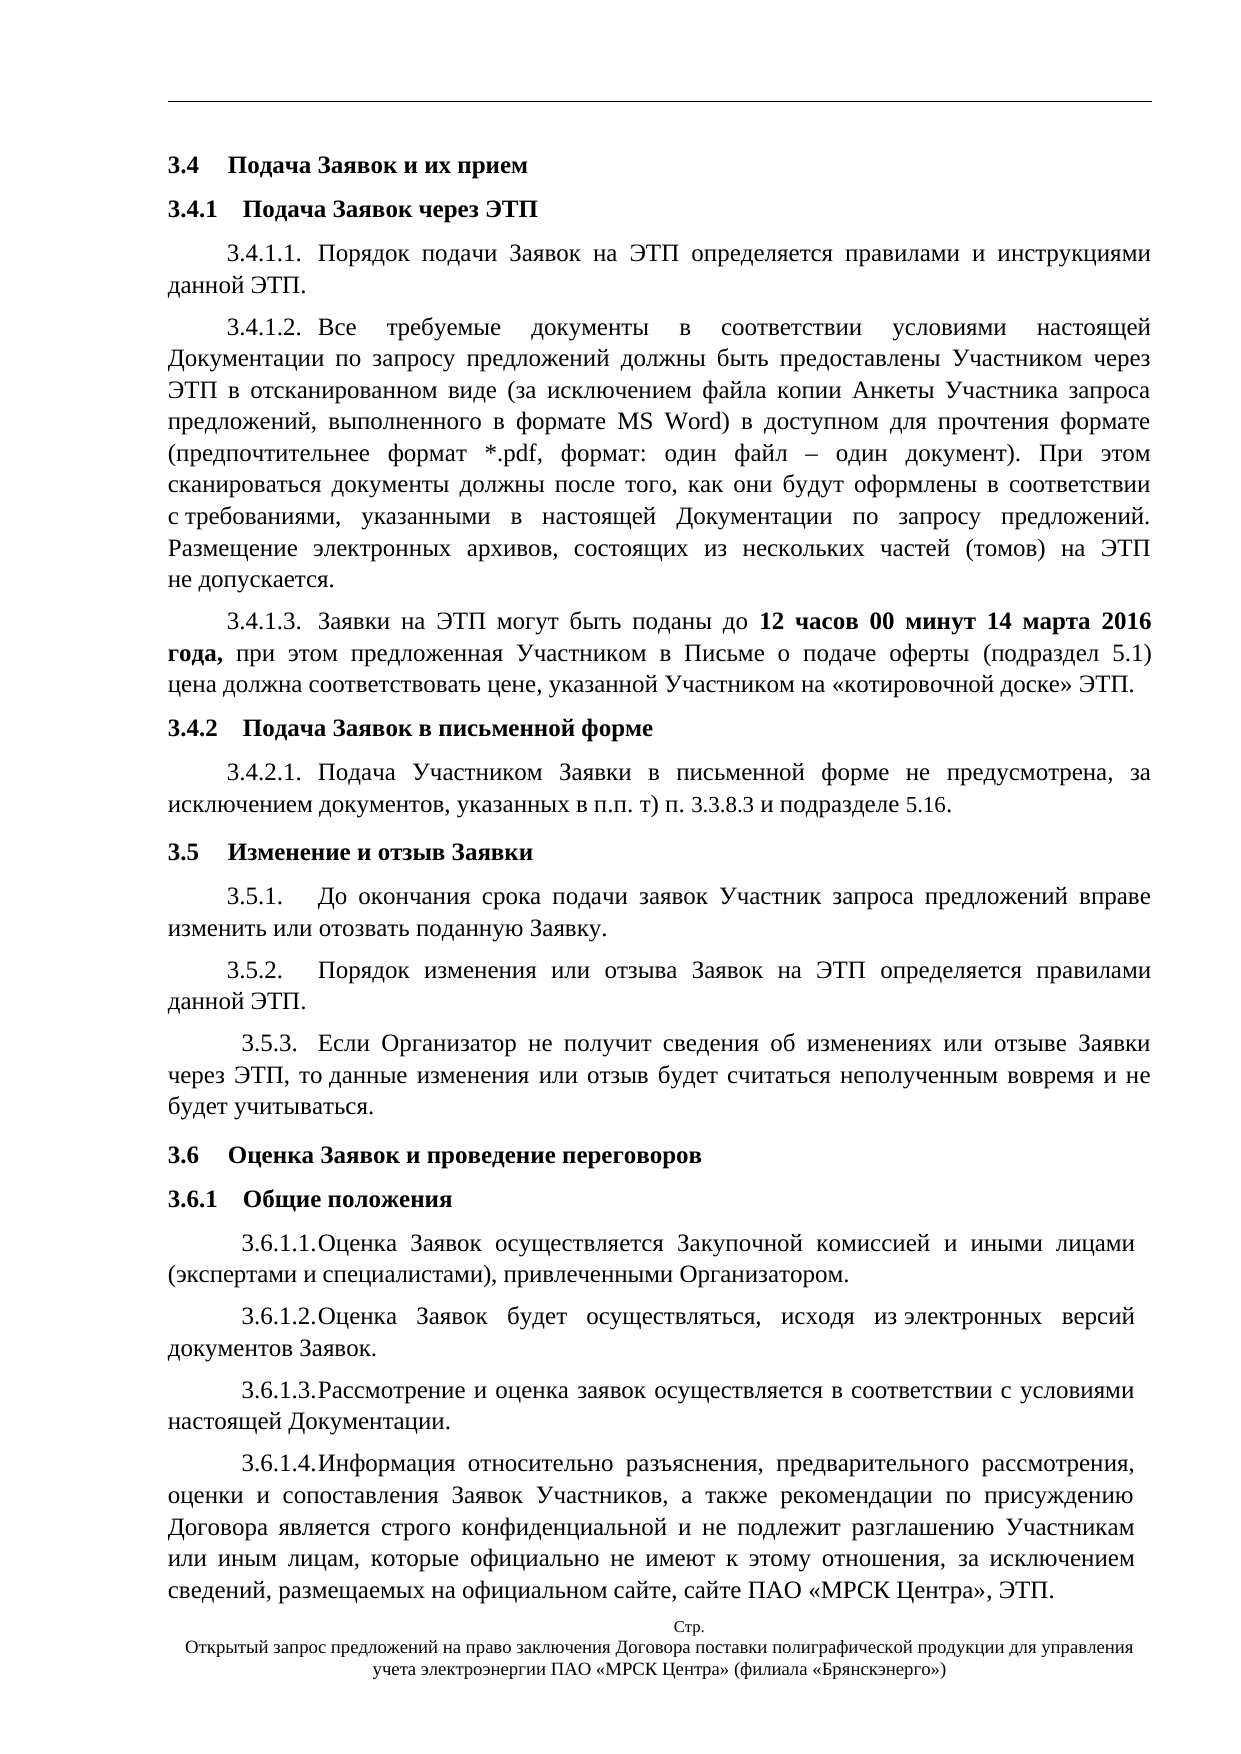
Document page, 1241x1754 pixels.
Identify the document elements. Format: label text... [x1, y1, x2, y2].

list Порядок подачи Заявок на ЭТП определяется правилами и инструкциями данной ЭТП. [168, 238, 1152, 298]
list До окончания срока подачи заявок Участник запроса предложений вправе изменить или отозвать поданную Заявку. [168, 881, 1152, 942]
list Оценка Заявок будет осуществляться, исходя из электронных версий документов Заявок. [168, 1301, 1135, 1362]
list Рассмотрение и оценка заявок осуществляется в соответствии с условиями настоящей Документации. [168, 1375, 1135, 1435]
list Информация относительно разъяснения, предварительного рассмотрения, оценки и сопоставления Заявок Участников, а также рекомендации по присуждению Договора является строго конфиденциальной и не подлежит разглашению Участникам или иным лицам, которые официально не имеют к этому отношения, за исключением сведений, размещаемых на официальном сайте, сайте ПАО «МРСК Центра», ЭТП. [168, 1448, 1135, 1603]
list Если Организатор не получит сведения об изменениях или отзыве Заявки через ЭТП, то данные изменения или отзыв будет считаться неполученным вовремя и не будет учитываться. [168, 1028, 1152, 1120]
subtitle Подача Заявок через ЭТП [168, 194, 1152, 223]
list Порядок изменения или отзыва Заявок на ЭТП определяется правилами данной ЭТП. [168, 955, 1152, 1015]
list Подача Участником Заявки в письменной форме не предусмотрена, за исключением документов, указанных в п.п. т) п. 3.3.8.3 и подразделе 5.16. [168, 757, 1152, 818]
subtitle Изменение и отзыв Заявки [168, 837, 1152, 866]
subtitle Подача Заявок и их прием [168, 150, 1152, 179]
list Все требуемые документы в соответствии условиями настоящей Документации по запросу предложений должны быть предоставлены Участником через ЭТП в отсканированном виде (за исключением файла копии Анкеты Участника запроса предложений, выполненного в формате MS Word) в доступном для прочтения формате (предпочтительнее формат *.pdf, формат: один файл – один документ). При этом сканироваться документы должны после того, как они будут оформлены в соответствии с требованиями, указанными в настоящей Документации по запросу предложений. Размещение электронных архивов, состоящих из нескольких частей (томов) на ЭТП не допускается. [168, 312, 1152, 593]
list Оценка Заявок осуществляется Закупочной комиссией и иными лицами (экспертами и специалистами), привлеченными Организатором. [168, 1228, 1135, 1288]
subtitle Общие положения [168, 1184, 1152, 1212]
subtitle Оценка Заявок и проведение переговоров [168, 1140, 1152, 1168]
list Заявки на ЭТП могут быть поданы до 12 часов 00 минут 14 марта 2016 года, при этом предложенная Участником в Письме о подаче оферты (подраздел 5.1) цена должна соответствовать цене, указанной Участником на «котировочной доске» ЭТП. [168, 606, 1152, 698]
subtitle Подача Заявок в письменной форме [168, 713, 1152, 742]
